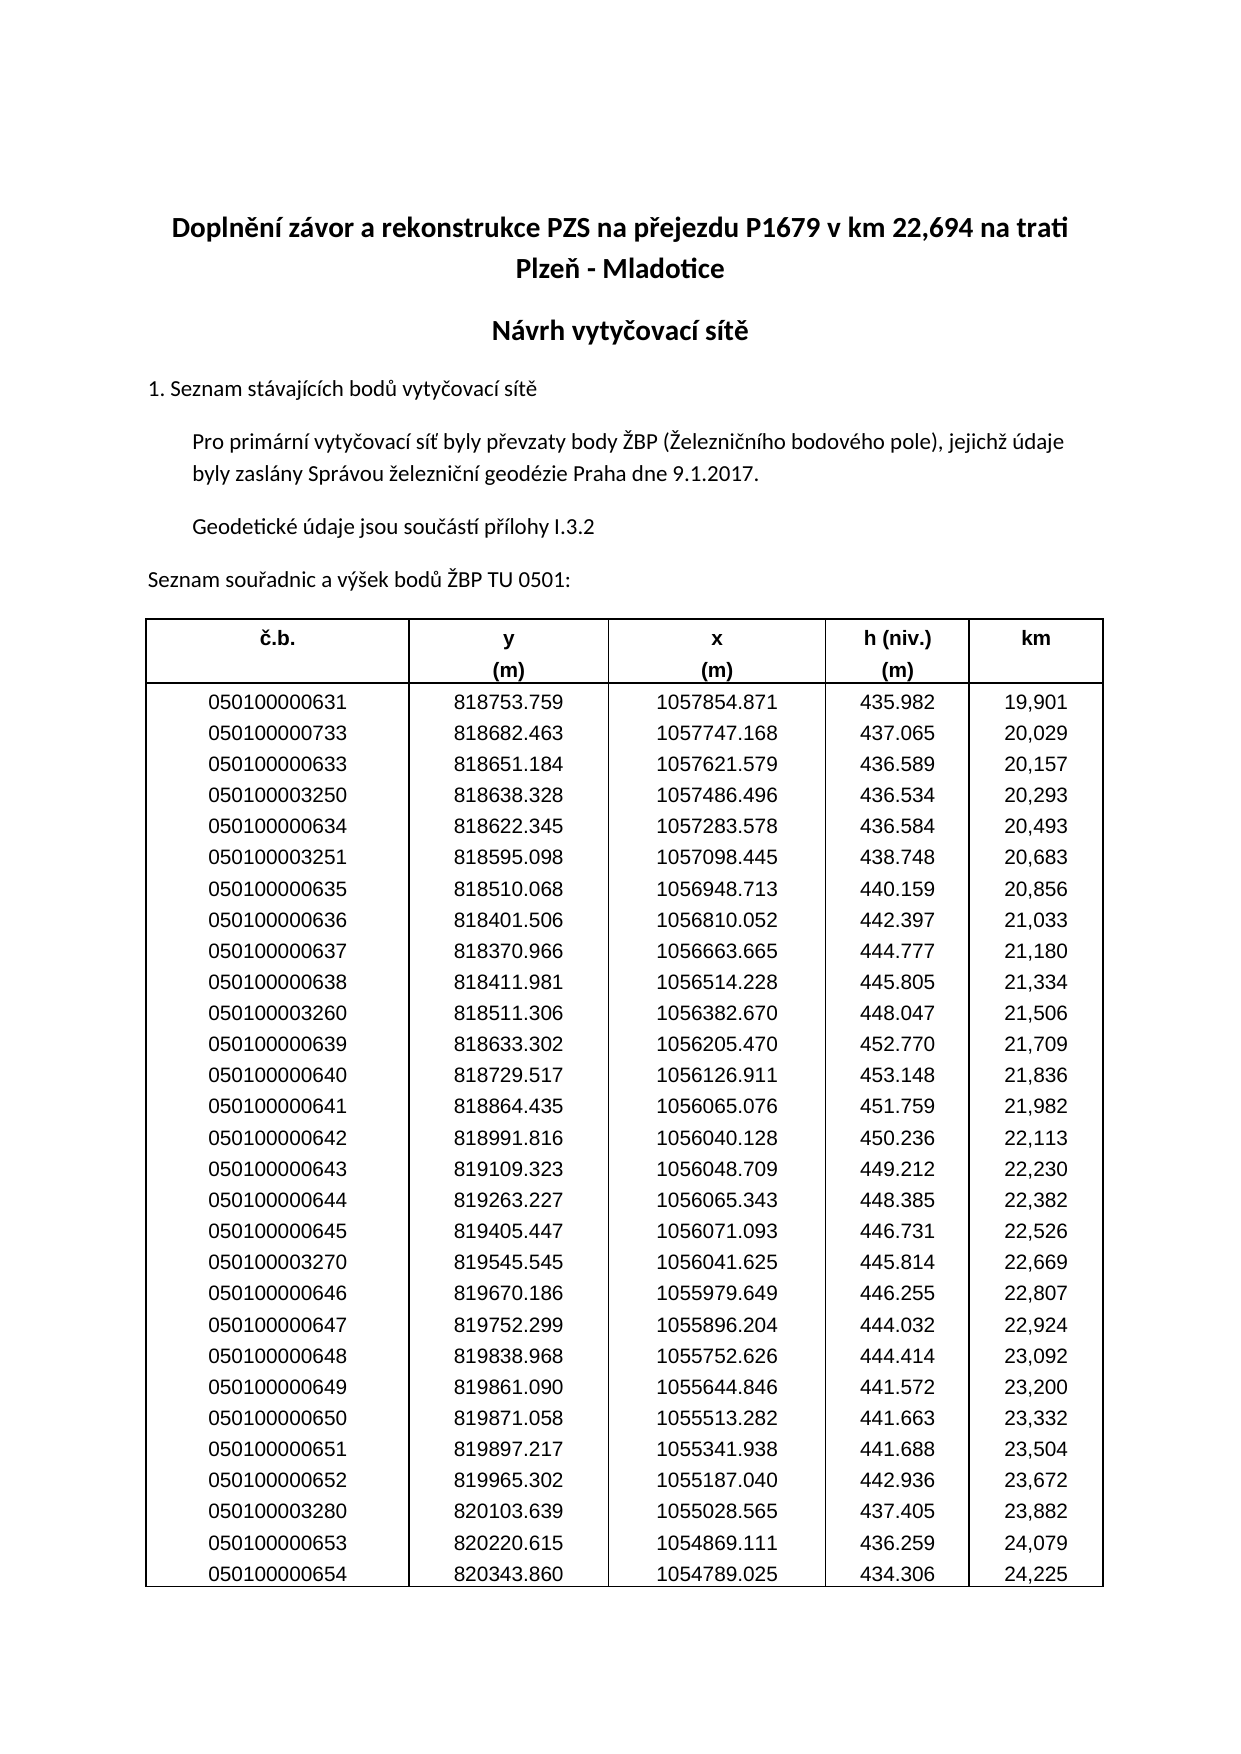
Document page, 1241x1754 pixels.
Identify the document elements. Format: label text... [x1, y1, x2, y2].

text 1. Seznam stávajících bodů vytyčovací sítě [148, 374, 1093, 402]
table_cell 437.405 [826, 1492, 968, 1523]
table_cell 050100000644 [147, 1181, 408, 1212]
table_cell 050100000651 [147, 1430, 408, 1461]
text Návrh vytyčovací sítě [148, 312, 1093, 348]
table_cell 453.148 [826, 1056, 968, 1087]
table_cell 050100000640 [147, 1056, 408, 1087]
table_cell 446.255 [826, 1274, 968, 1305]
table_cell 19,901 [970, 684, 1102, 713]
table_cell 1056205.470 [609, 1025, 825, 1056]
table_cell 050100000648 [147, 1336, 408, 1367]
table_cell 1057747.168 [609, 714, 825, 744]
table_cell 050100000635 [147, 869, 408, 900]
table_cell 050100000643 [147, 1150, 408, 1181]
table_cell 1055341.938 [609, 1430, 825, 1461]
table_cell 441.663 [826, 1399, 968, 1430]
table_cell 1056514.228 [609, 963, 825, 994]
table_cell 21,709 [970, 1025, 1102, 1056]
table_cell 1057621.579 [609, 745, 825, 776]
table_cell 818370.966 [410, 931, 608, 963]
table_cell (m) [609, 649, 825, 682]
table_cell 436.589 [826, 745, 968, 776]
table_cell 1056126.911 [609, 1056, 825, 1087]
table_cell (m) [410, 649, 608, 682]
table_cell 21,334 [970, 963, 1102, 994]
table_cell 050100000642 [147, 1118, 408, 1149]
table_cell 050100000637 [147, 931, 408, 963]
text Geodetické údaje jsou součástí přílohy I.3.2 [192, 512, 1093, 540]
table_cell 1055028.565 [609, 1492, 825, 1523]
table_cell (m) [826, 649, 968, 682]
table_cell 23,672 [970, 1461, 1102, 1492]
table_cell 437.065 [826, 714, 968, 744]
table_cell 050100000650 [147, 1399, 408, 1430]
table_cell 1055644.846 [609, 1368, 825, 1399]
table_cell 20,157 [970, 745, 1102, 776]
table_cell 819752.299 [410, 1305, 608, 1336]
table_cell 23,882 [970, 1492, 1102, 1523]
table_cell 820103.639 [410, 1492, 608, 1523]
table_cell 22,669 [970, 1243, 1102, 1274]
table_cell 1056382.670 [609, 994, 825, 1025]
table_cell 441.572 [826, 1368, 968, 1399]
table_cell 1056810.052 [609, 900, 825, 931]
table_cell 818622.345 [410, 807, 608, 838]
table_cell 23,200 [970, 1368, 1102, 1399]
table_cell 434.306 [826, 1554, 968, 1586]
table_cell 050100000634 [147, 807, 408, 838]
table_cell 444.032 [826, 1305, 968, 1336]
table_cell 22,113 [970, 1118, 1102, 1149]
table_cell 050100000652 [147, 1461, 408, 1492]
table_cell 22,382 [970, 1181, 1102, 1212]
table_cell [970, 649, 1102, 682]
table_cell 819405.447 [410, 1212, 608, 1243]
table_cell 050100003260 [147, 994, 408, 1025]
table_cell 436.259 [826, 1523, 968, 1554]
table_cell 23,092 [970, 1336, 1102, 1367]
table_header h (niv.) [826, 620, 968, 649]
table_cell 24,225 [970, 1554, 1102, 1586]
table_cell 050100000646 [147, 1274, 408, 1305]
table_cell 444.414 [826, 1336, 968, 1367]
table_cell 050100000636 [147, 900, 408, 931]
table_cell 818991.816 [410, 1118, 608, 1149]
table_header x [609, 620, 825, 649]
table_cell 818651.184 [410, 745, 608, 776]
table_cell 20,683 [970, 838, 1102, 869]
table_cell 20,493 [970, 807, 1102, 838]
table_header č.b. [147, 620, 408, 649]
table_cell 22,230 [970, 1150, 1102, 1181]
table_cell 818638.328 [410, 776, 608, 807]
text Doplnění závor a rekonstrukce PZS na přejezdu P1679 v km 22,694 na trati Plzeň - Mladotice [148, 209, 1093, 286]
table_cell 050100000639 [147, 1025, 408, 1056]
table_cell 1057854.871 [609, 684, 825, 713]
table_cell 1057283.578 [609, 807, 825, 838]
table_cell 818753.759 [410, 684, 608, 713]
table_cell 050100000633 [147, 745, 408, 776]
table_cell 819871.058 [410, 1399, 608, 1430]
table_cell 050100000638 [147, 963, 408, 994]
table_cell 1056041.625 [609, 1243, 825, 1274]
text Seznam souřadnic a výšek bodů ŽBP TU 0501: [148, 565, 1093, 593]
table_cell 820343.860 [410, 1554, 608, 1586]
table_cell 435.982 [826, 684, 968, 713]
table_cell 22,924 [970, 1305, 1102, 1336]
table_cell 819838.968 [410, 1336, 608, 1367]
table_cell 1055896.204 [609, 1305, 825, 1336]
table_cell 050100003251 [147, 838, 408, 869]
table_cell 23,332 [970, 1399, 1102, 1430]
table_cell 445.814 [826, 1243, 968, 1274]
table_cell 1054789.025 [609, 1554, 825, 1586]
table_cell 21,982 [970, 1087, 1102, 1118]
table_cell 1056663.665 [609, 931, 825, 963]
table_cell 1055752.626 [609, 1336, 825, 1367]
table_cell 819670.186 [410, 1274, 608, 1305]
table_cell 1054869.111 [609, 1523, 825, 1554]
table_cell 050100000733 [147, 714, 408, 744]
table_cell 818510.068 [410, 869, 608, 900]
table_cell 22,807 [970, 1274, 1102, 1305]
table_cell 819897.217 [410, 1430, 608, 1461]
table_cell 440.159 [826, 869, 968, 900]
table_cell 21,506 [970, 994, 1102, 1025]
table_cell 1056065.343 [609, 1181, 825, 1212]
table_cell 1056071.093 [609, 1212, 825, 1243]
table_cell 819109.323 [410, 1150, 608, 1181]
table_cell 20,856 [970, 869, 1102, 900]
table_cell 24,079 [970, 1523, 1102, 1554]
table_cell 819965.302 [410, 1461, 608, 1492]
table_cell 820220.615 [410, 1523, 608, 1554]
table_cell 436.534 [826, 776, 968, 807]
table_cell 050100003280 [147, 1492, 408, 1523]
table_cell 050100000647 [147, 1305, 408, 1336]
table_cell 1056048.709 [609, 1150, 825, 1181]
table_cell 818729.517 [410, 1056, 608, 1087]
table_cell 050100000654 [147, 1554, 408, 1586]
table_cell 448.385 [826, 1181, 968, 1212]
table_cell 23,504 [970, 1430, 1102, 1461]
table_cell 1056040.128 [609, 1118, 825, 1149]
table_cell 818511.306 [410, 994, 608, 1025]
table_cell 445.805 [826, 963, 968, 994]
table_cell 446.731 [826, 1212, 968, 1243]
table_cell 448.047 [826, 994, 968, 1025]
table_header y [410, 620, 608, 649]
table_cell 21,836 [970, 1056, 1102, 1087]
table_cell 21,180 [970, 931, 1102, 963]
table_cell 1055513.282 [609, 1399, 825, 1430]
table_cell 819263.227 [410, 1181, 608, 1212]
table_cell 450.236 [826, 1118, 968, 1149]
table_cell 818864.435 [410, 1087, 608, 1118]
table_cell 442.397 [826, 900, 968, 931]
table_cell 1055187.040 [609, 1461, 825, 1492]
table_cell 050100003250 [147, 776, 408, 807]
table_cell 818633.302 [410, 1025, 608, 1056]
table_cell 050100000653 [147, 1523, 408, 1554]
table_cell 438.748 [826, 838, 968, 869]
table_cell 050100000649 [147, 1368, 408, 1399]
table_cell 444.777 [826, 931, 968, 963]
table_cell 819861.090 [410, 1368, 608, 1399]
table_cell 441.688 [826, 1430, 968, 1461]
table_cell 451.759 [826, 1087, 968, 1118]
table_cell 20,293 [970, 776, 1102, 807]
table_cell 050100000645 [147, 1212, 408, 1243]
table_cell 449.212 [826, 1150, 968, 1181]
table_cell 050100003270 [147, 1243, 408, 1274]
table_cell 819545.545 [410, 1243, 608, 1274]
table_cell 818682.463 [410, 714, 608, 744]
table_cell 22,526 [970, 1212, 1102, 1243]
text Pro primární vytyčovací síť byly převzaty body ŽBP (Železničního bodového pole), jejichž údaje byly zaslány Správou železniční geodézie Praha dne 9.1.2017. [192, 427, 1093, 487]
table_cell 1057486.496 [609, 776, 825, 807]
table_cell 21,033 [970, 900, 1102, 931]
table_cell 452.770 [826, 1025, 968, 1056]
table_cell [147, 649, 408, 682]
table_cell 050100000641 [147, 1087, 408, 1118]
table_cell 20,029 [970, 714, 1102, 744]
table_cell 1056065.076 [609, 1087, 825, 1118]
table_cell 1055979.649 [609, 1274, 825, 1305]
table_cell 436.584 [826, 807, 968, 838]
table_header km [970, 620, 1102, 649]
table_cell 818401.506 [410, 900, 608, 931]
table_cell 818411.981 [410, 963, 608, 994]
table_cell 050100000631 [147, 684, 408, 713]
table_cell 818595.098 [410, 838, 608, 869]
table_cell 442.936 [826, 1461, 968, 1492]
table_cell 1056948.713 [609, 869, 825, 900]
table_cell 1057098.445 [609, 838, 825, 869]
